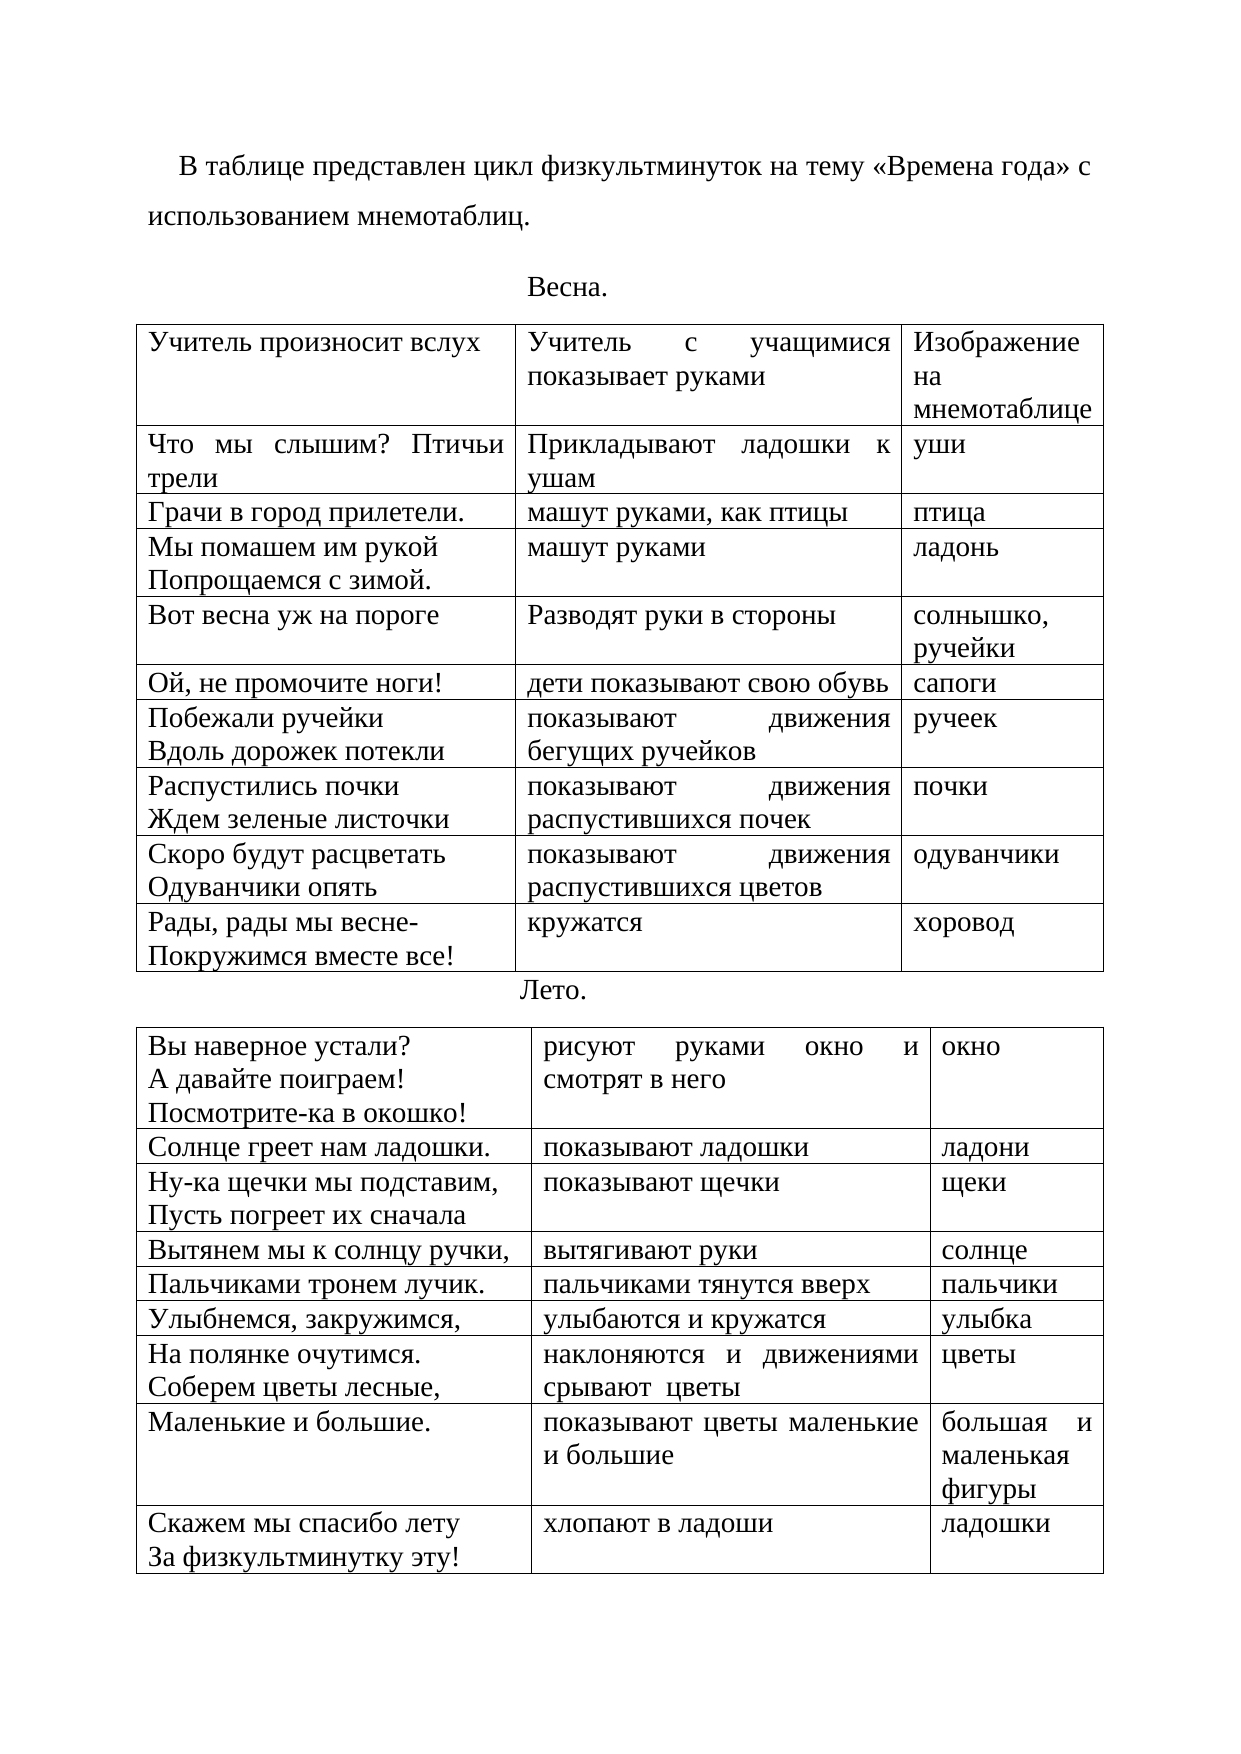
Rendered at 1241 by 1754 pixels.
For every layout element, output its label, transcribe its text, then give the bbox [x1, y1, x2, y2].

text В таблице представлен цикл физкультминуток на тему «Времена года» с использованием мнемотаблиц. [148, 148, 1092, 232]
table_header Учитель произносит вслух [137, 325, 515, 425]
table_cell машут руками, как птицы [516, 494, 901, 528]
table_cell Вот весна уж на пороге [137, 597, 515, 664]
table_cell Улыбнемся, закружимся, [137, 1301, 531, 1335]
table_cell цветы [931, 1336, 1103, 1403]
table_cell Скоро будут расцветать Одуванчики опять [137, 836, 515, 903]
table_header Изображение на мнемотаблице [902, 325, 1103, 425]
table_cell Пальчиками тронем лучик. [137, 1267, 531, 1300]
table_cell показывают движения распустившихся цветов [516, 836, 901, 903]
table_header Вы наверное устали? А давайте поиграем! Посмотрите-ка в окошко! [137, 1028, 531, 1128]
table_cell Разводят руки в стороны [516, 597, 901, 664]
table_cell кружатся [516, 904, 901, 971]
table_cell показывают цветы маленькие и большие [532, 1404, 930, 1504]
table_cell наклоняются и движениями срывают цветы [532, 1336, 930, 1403]
table_cell одуванчики [902, 836, 1103, 903]
table_cell почки [902, 768, 1103, 835]
table_cell сапоги [902, 665, 1103, 699]
table_cell птица [902, 494, 1103, 528]
table_cell улыбаются и кружатся [532, 1301, 930, 1335]
table_cell ручеек [902, 700, 1103, 767]
table_cell Солнце греет нам ладошки. [137, 1129, 531, 1163]
text Лето. [148, 972, 1092, 1006]
table_cell Распустились почки Ждем зеленые листочки [137, 768, 515, 835]
table_cell показывают движения распустившихся почек [516, 768, 901, 835]
table_cell щеки [931, 1164, 1103, 1231]
table_cell Мы помашем им рукой Попрощаемся с зимой. [137, 529, 515, 596]
table_cell хоровод [902, 904, 1103, 971]
table_cell ладони [931, 1129, 1103, 1163]
table_cell ладонь [902, 529, 1103, 596]
table_cell хлопают в ладоши [532, 1506, 930, 1573]
table_cell солнце [931, 1232, 1103, 1266]
table_cell Прикладывают ладошки к ушам [516, 426, 901, 493]
table_cell показывают ладошки [532, 1129, 930, 1163]
table_header рисуют руками окно и смотрят в него [532, 1028, 930, 1128]
table_cell машут руками [516, 529, 901, 596]
table_cell На полянке очутимся. Соберем цветы лесные, [137, 1336, 531, 1403]
table_cell Что мы слышим? Птичьи трели [137, 426, 515, 493]
table_cell пальчики [931, 1267, 1103, 1300]
table_header Учитель с учащимися показывает руками [516, 325, 901, 425]
table_cell улыбка [931, 1301, 1103, 1335]
table_cell вытягивают руки [532, 1232, 930, 1266]
table_cell Рады, рады мы весне- Покружимся вместе все! [137, 904, 515, 971]
table_cell уши [902, 426, 1103, 493]
table_cell показывают движения бегущих ручейков [516, 700, 901, 767]
table_cell Ой, не промочите ноги! [137, 665, 515, 699]
table_cell солнышко, ручейки [902, 597, 1103, 664]
table_header окно [931, 1028, 1103, 1128]
text Весна. [148, 269, 1092, 303]
table_cell Ну-ка щечки мы подставим, Пусть погреет их сначала [137, 1164, 531, 1231]
table_cell пальчиками тянутся вверх [532, 1267, 930, 1300]
table_cell дети показывают свою обувь [516, 665, 901, 699]
table_cell Грачи в город прилетели. [137, 494, 515, 528]
table_cell Скажем мы спасибо лету За физкультминутку эту! [137, 1506, 531, 1573]
table_cell Вытянем мы к солнцу ручки, [137, 1232, 531, 1266]
table_cell Побежали ручейки Вдоль дорожек потекли [137, 700, 515, 767]
table_cell показывают щечки [532, 1164, 930, 1231]
table_cell ладошки [931, 1506, 1103, 1573]
table_cell большая и маленькая фигуры [931, 1404, 1103, 1504]
table_cell Маленькие и большие. [137, 1404, 531, 1504]
